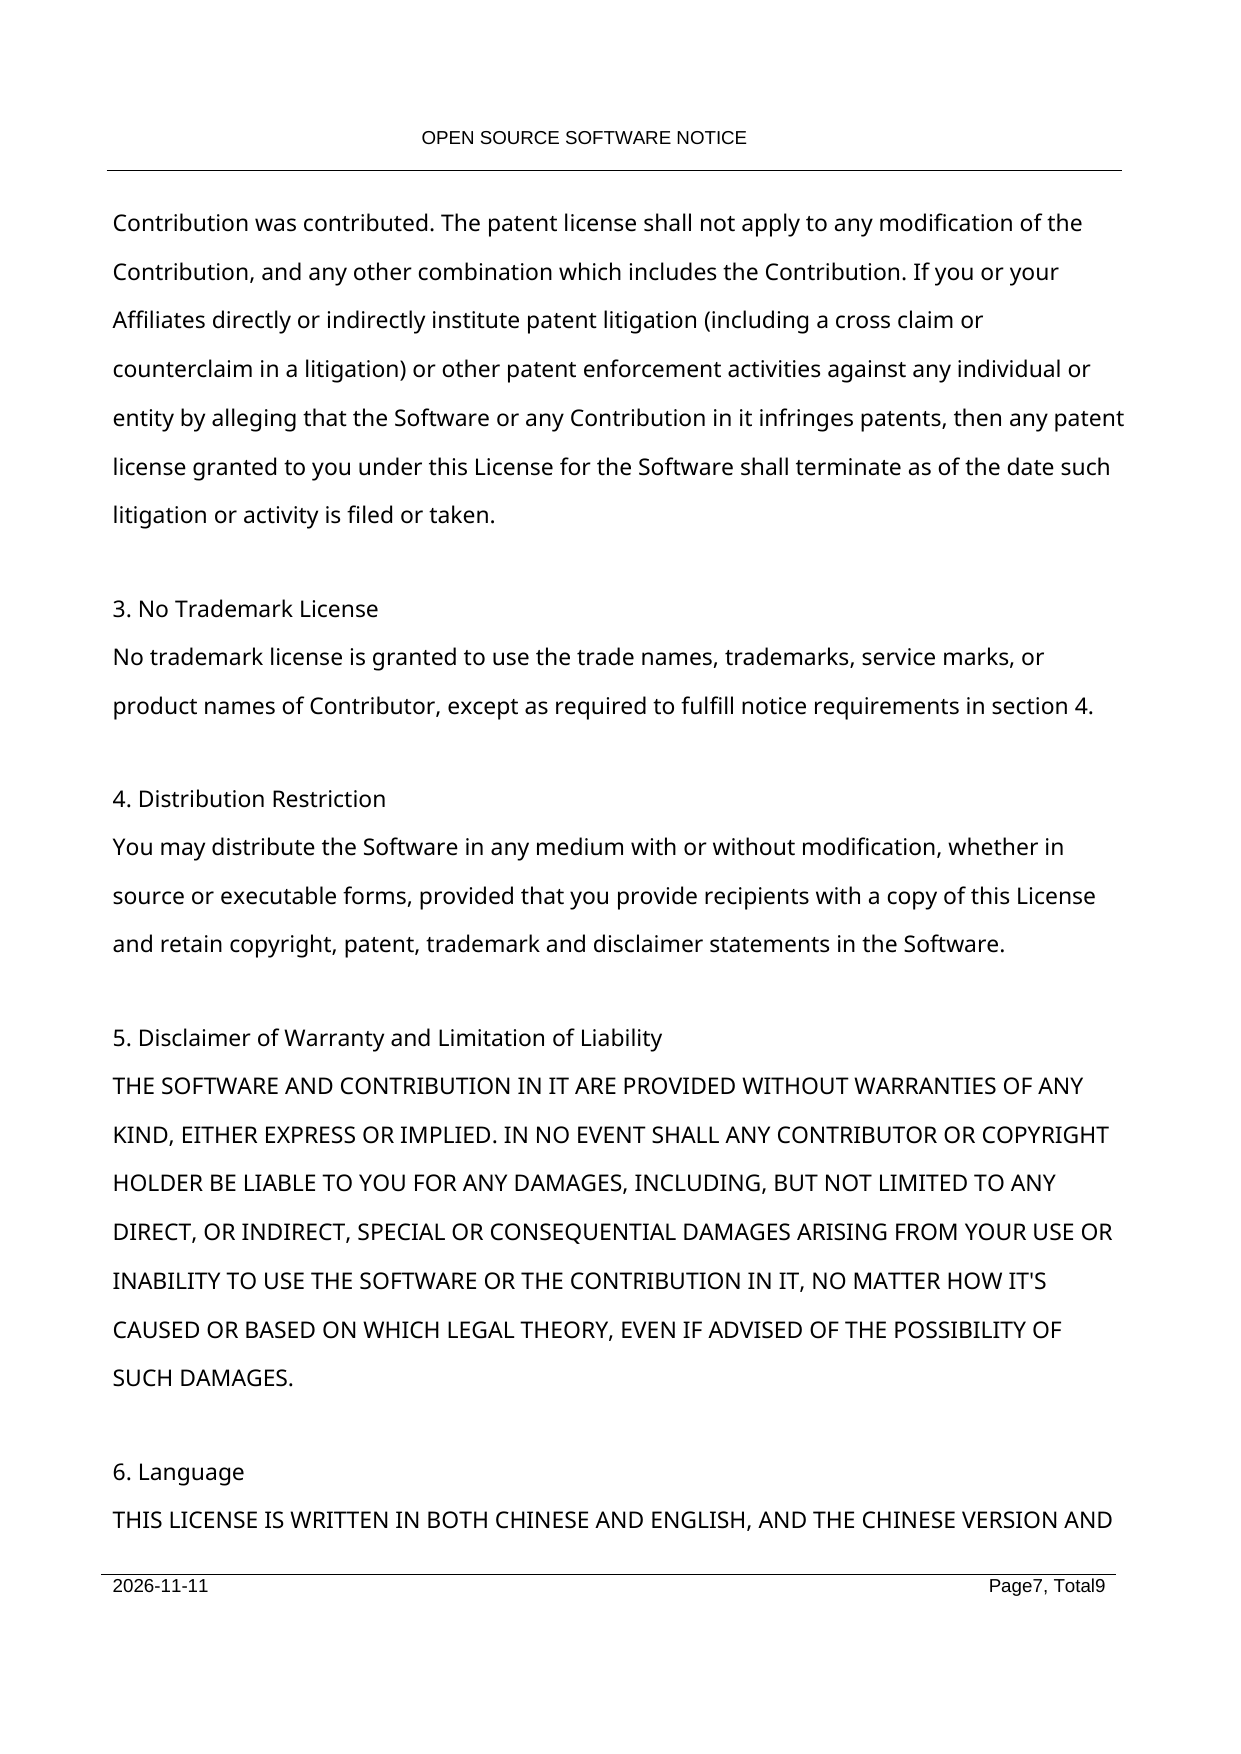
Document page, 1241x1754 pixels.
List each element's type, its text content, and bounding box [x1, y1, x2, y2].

text 3. No Trademark License [112, 592, 1128, 624]
text 5. Disclaimer of Warranty and Limitation of Liability [112, 1021, 1128, 1053]
text THE SOFTWARE AND CONTRIBUTION IN IT ARE PROVIDED WITHOUT WARRANTIES OF ANY KIND, EITHER EXPRESS OR IMPLIED. IN NO EVENT SHALL ANY CONTRIBUTOR OR COPYRIGHT HOLDER BE LIABLE TO YOU FOR ANY DAMAGES, INCLUDING, BUT NOT LIMITED TO ANY DIRECT, OR INDIRECT, SPECIAL OR CONSEQUENTIAL DAMAGES ARISING FROM YOUR USE OR INABILITY TO USE THE SOFTWARE OR THE CONTRIBUTION IN IT, NO MATTER HOW IT'S CAUSED OR BASED ON WHICH LEGAL THEORY, EVEN IF ADVISED OF THE POSSIBILITY OF SUCH DAMAGES. [112, 1069, 1128, 1394]
text 4. Distribution Restriction [112, 782, 1128, 815]
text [112, 1503, 1128, 1536]
text 6. Language [112, 1455, 1128, 1487]
text No trademark license is granted to use the trade names, trademarks, service marks, or product names of Contributor, except as required to fulfill notice requirements in section 4. [112, 640, 1128, 721]
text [112, 206, 1128, 531]
text You may distribute the Software in any medium with or without modification, whether in source or executable forms, provided that you provide recipients with a copy of this License and retain copyright, patent, trademark and disclaimer statements in the Software. [112, 830, 1128, 960]
